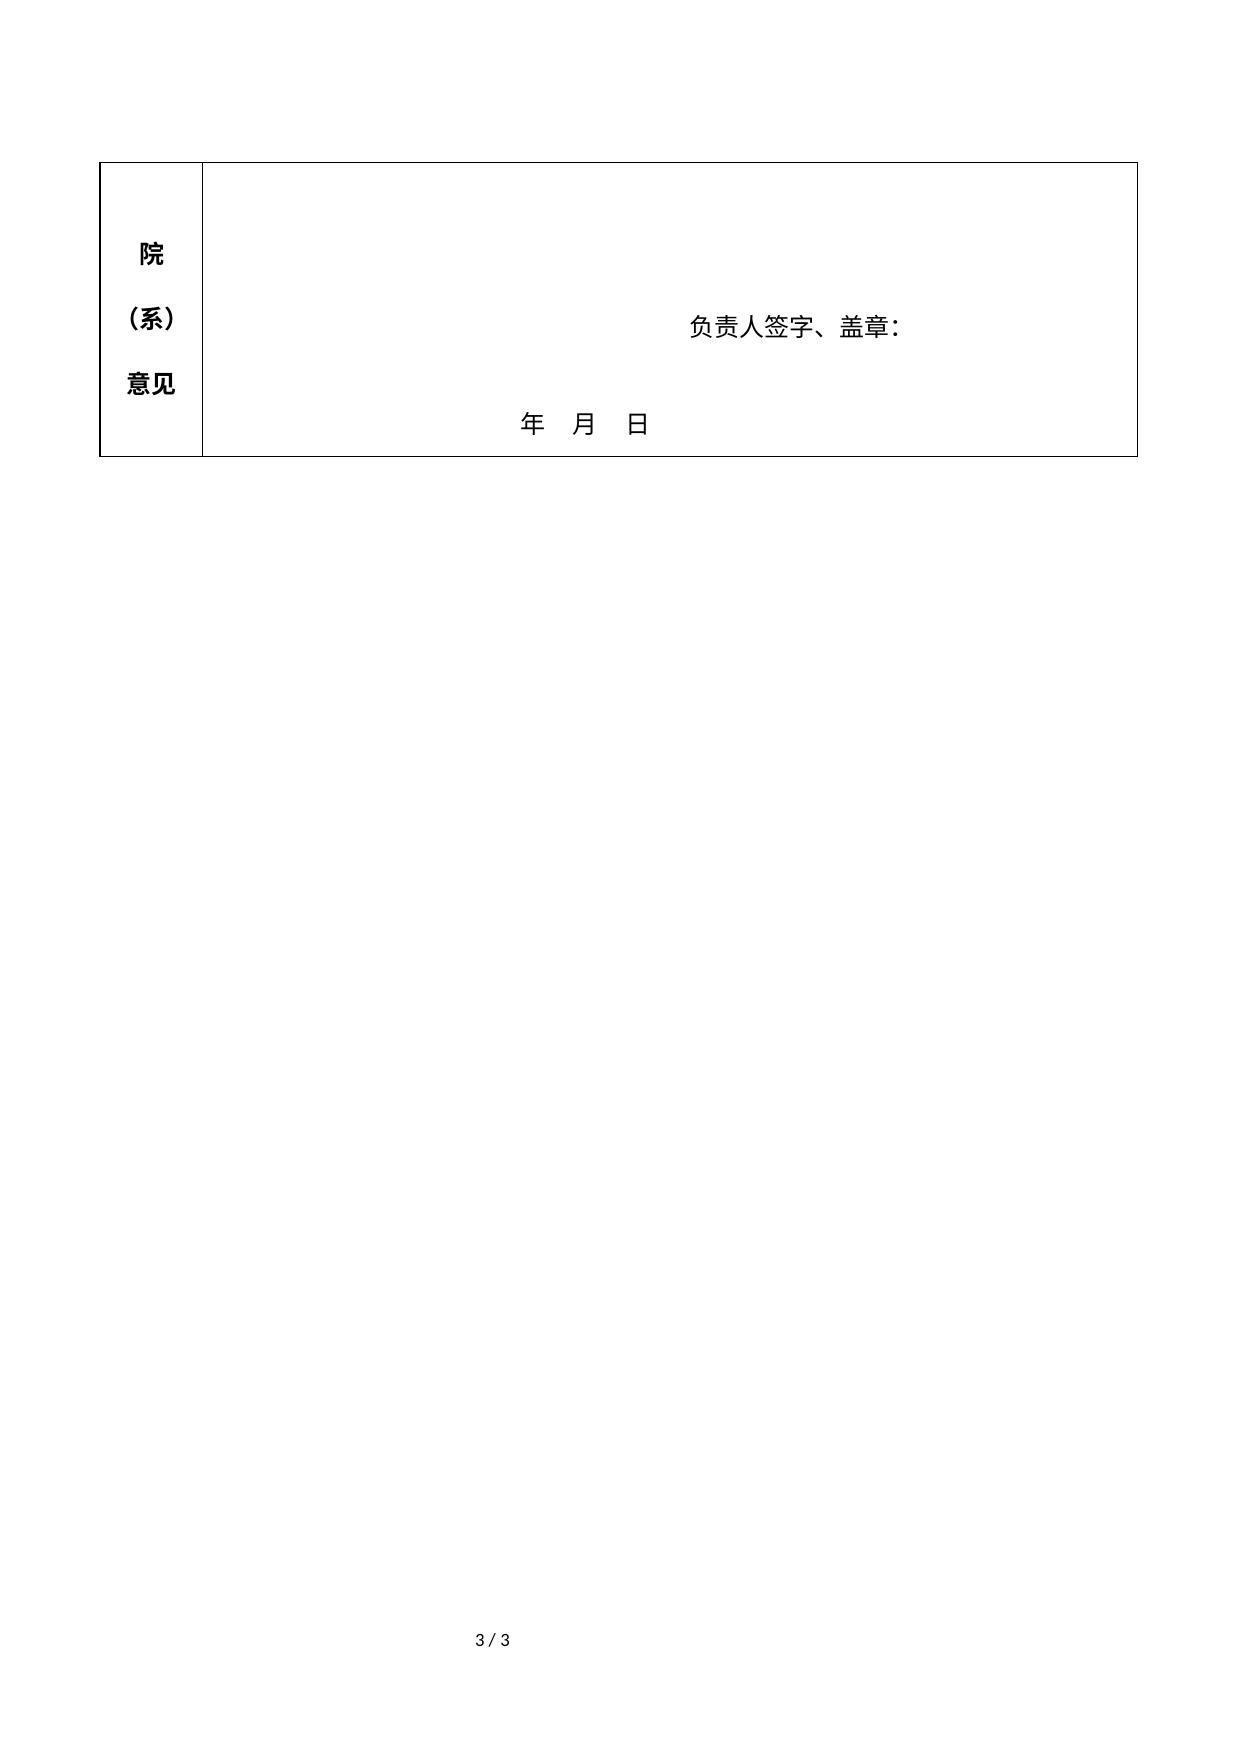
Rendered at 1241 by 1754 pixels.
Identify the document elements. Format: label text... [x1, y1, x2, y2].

table_cell 负责人签字、盖章： 年 月 日 [203, 163, 1137, 456]
table_cell 院（系）意见 [101, 163, 202, 456]
